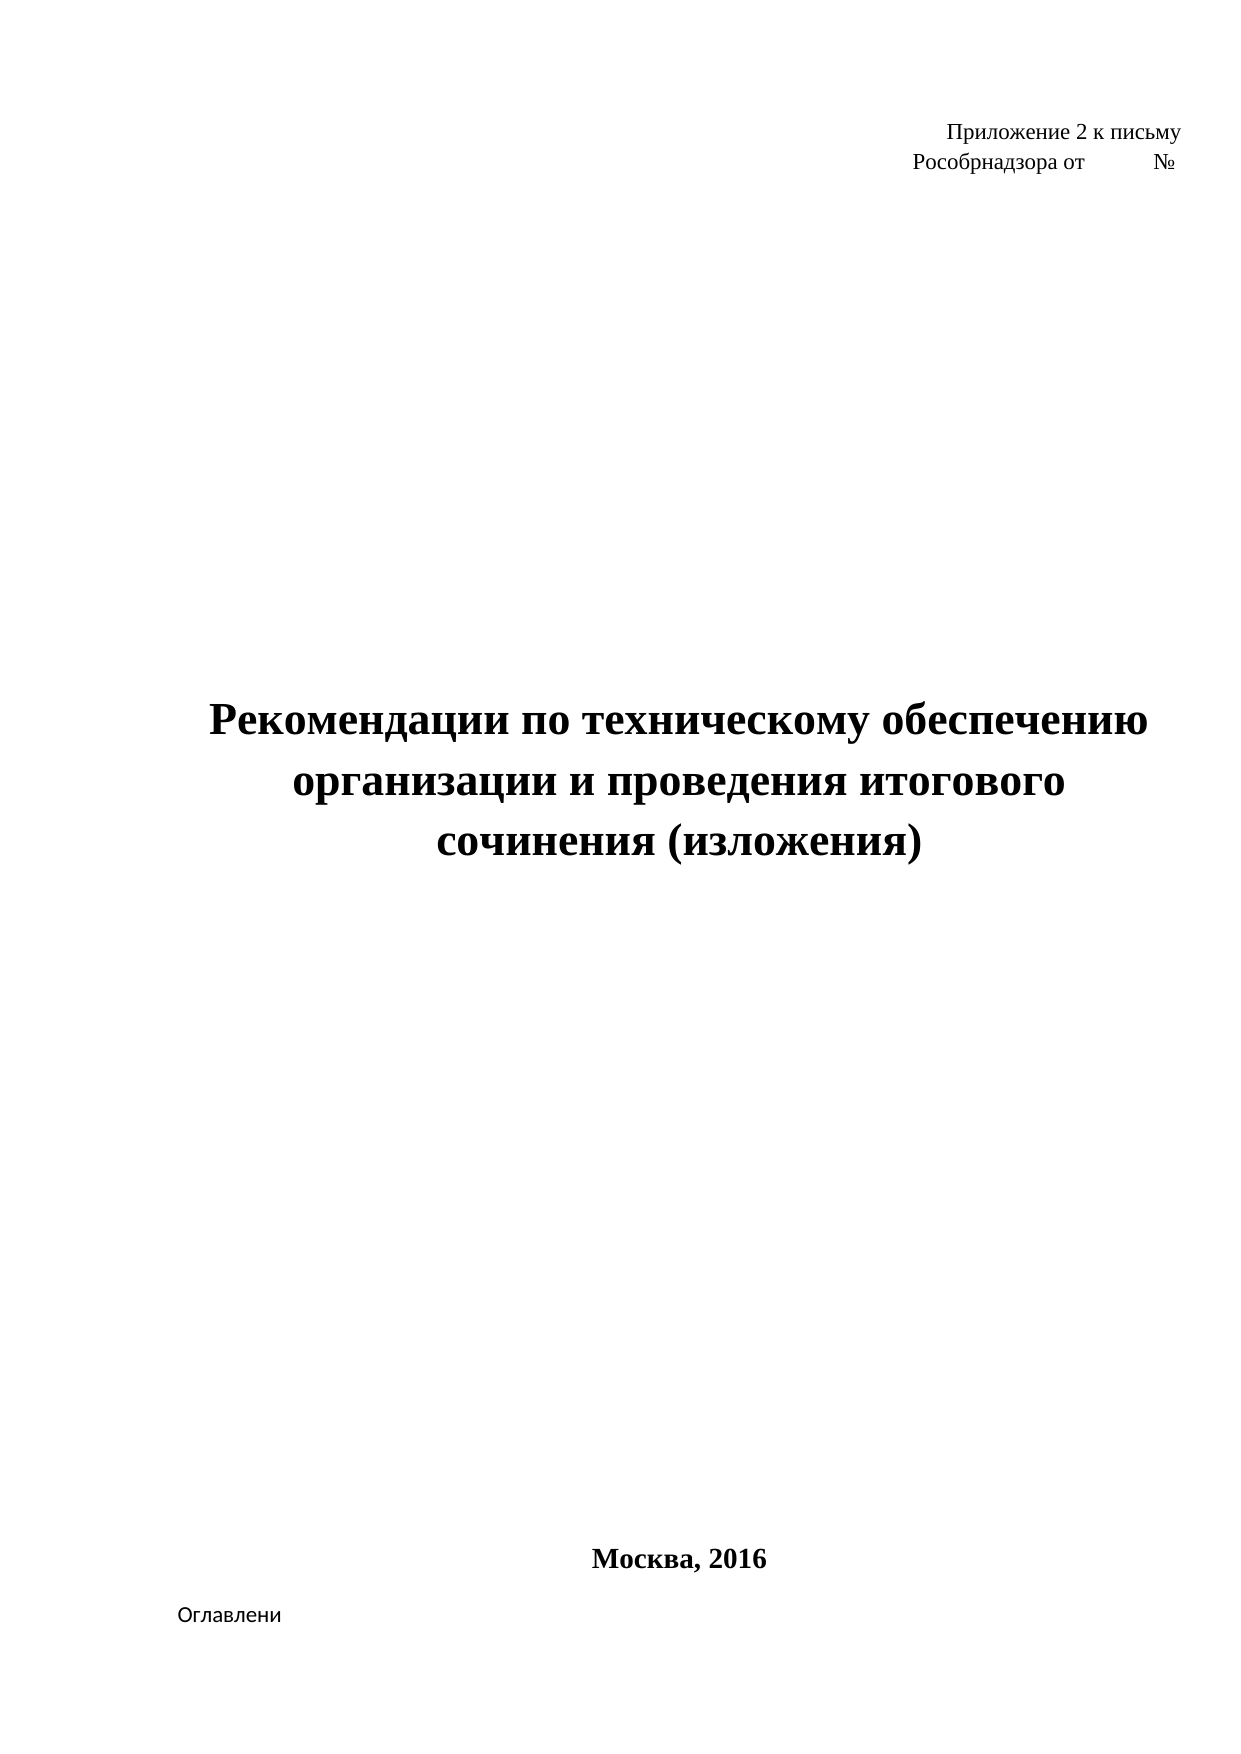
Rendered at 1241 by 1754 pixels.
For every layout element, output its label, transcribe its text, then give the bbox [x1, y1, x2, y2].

text Приложение 2 к письму [177, 118, 1181, 144]
text Рекомендации по техническому обеспечению организации и проведения итогового сочинения (изложения) [177, 692, 1181, 865]
text Рособрнадзора от № [177, 148, 1181, 175]
text Москва, 2016 [177, 1541, 1181, 1574]
